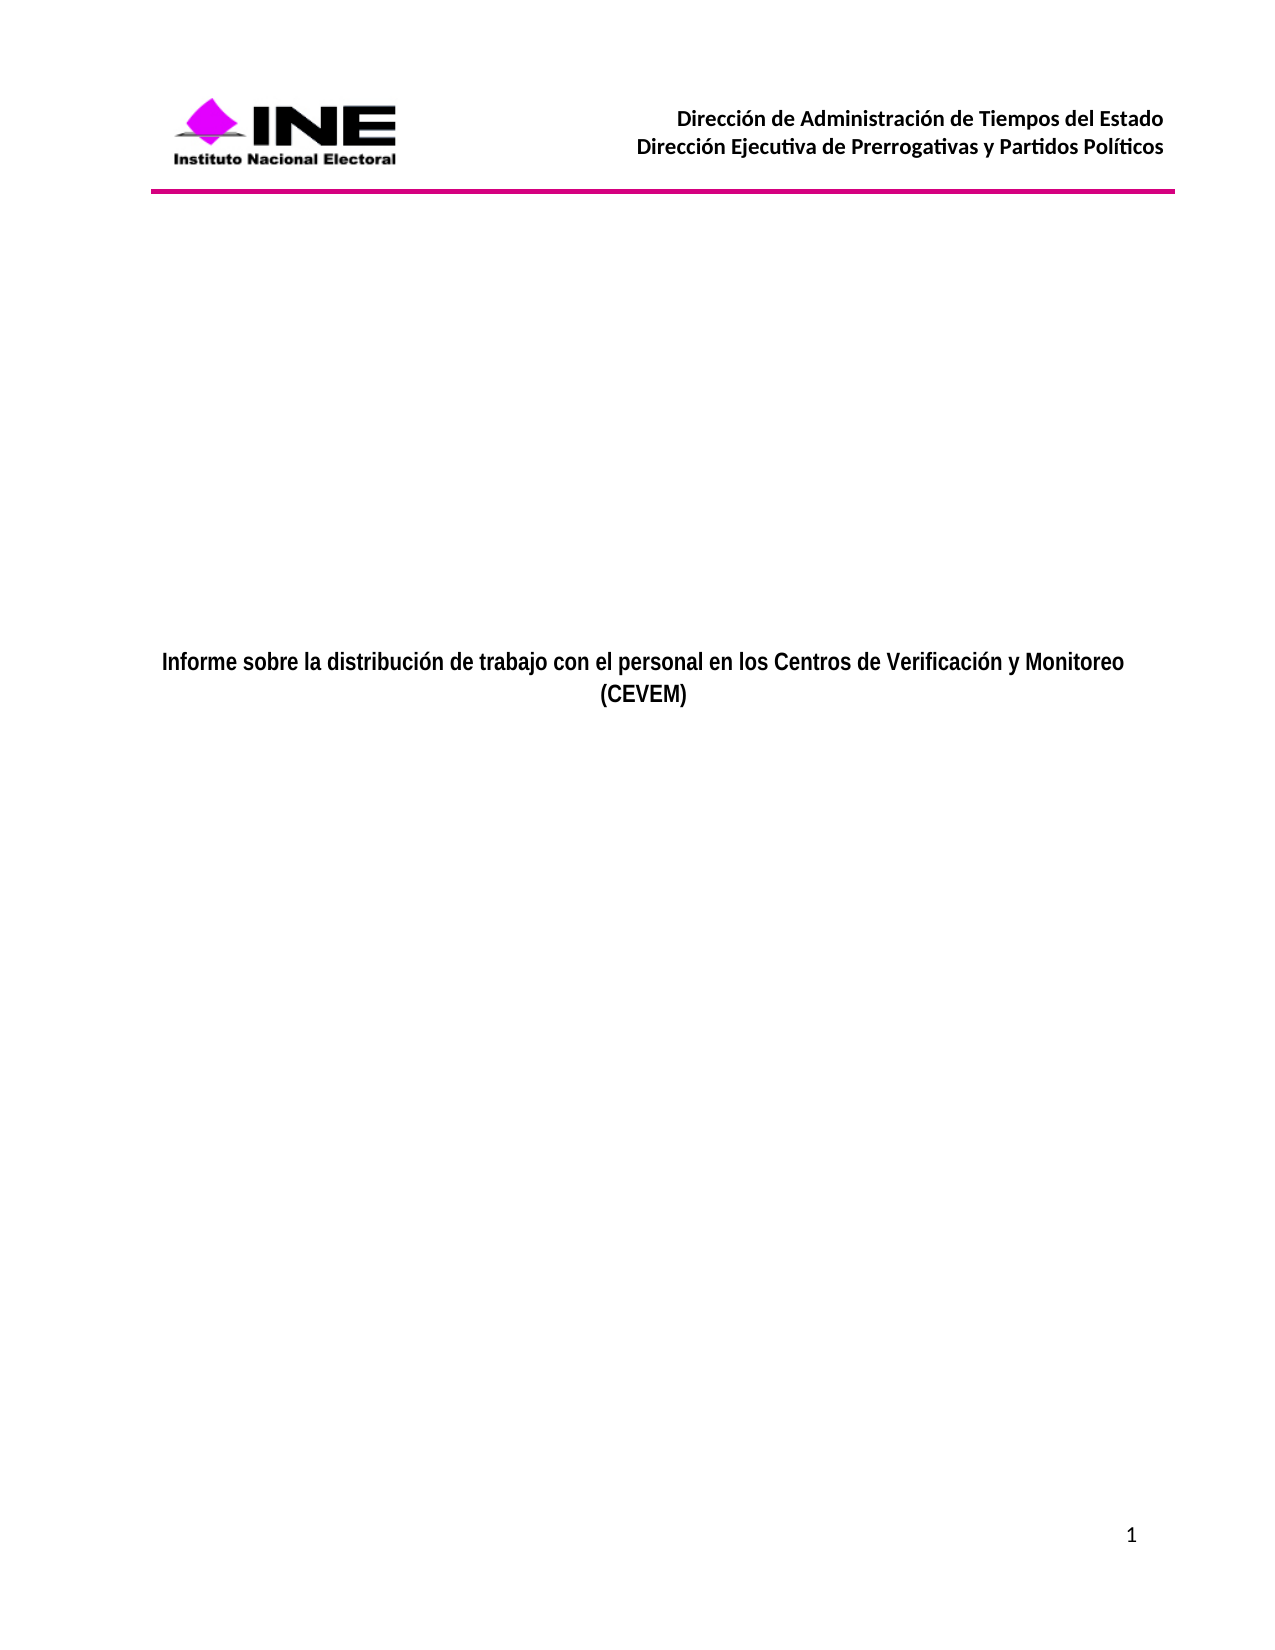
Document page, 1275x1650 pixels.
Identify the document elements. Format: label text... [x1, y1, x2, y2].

text Informe sobre la distribución de trabajo con el personal en los Centros de Verificación y Monitoreo (CEVEM) [150, 646, 1137, 708]
picture [161, 87, 409, 177]
